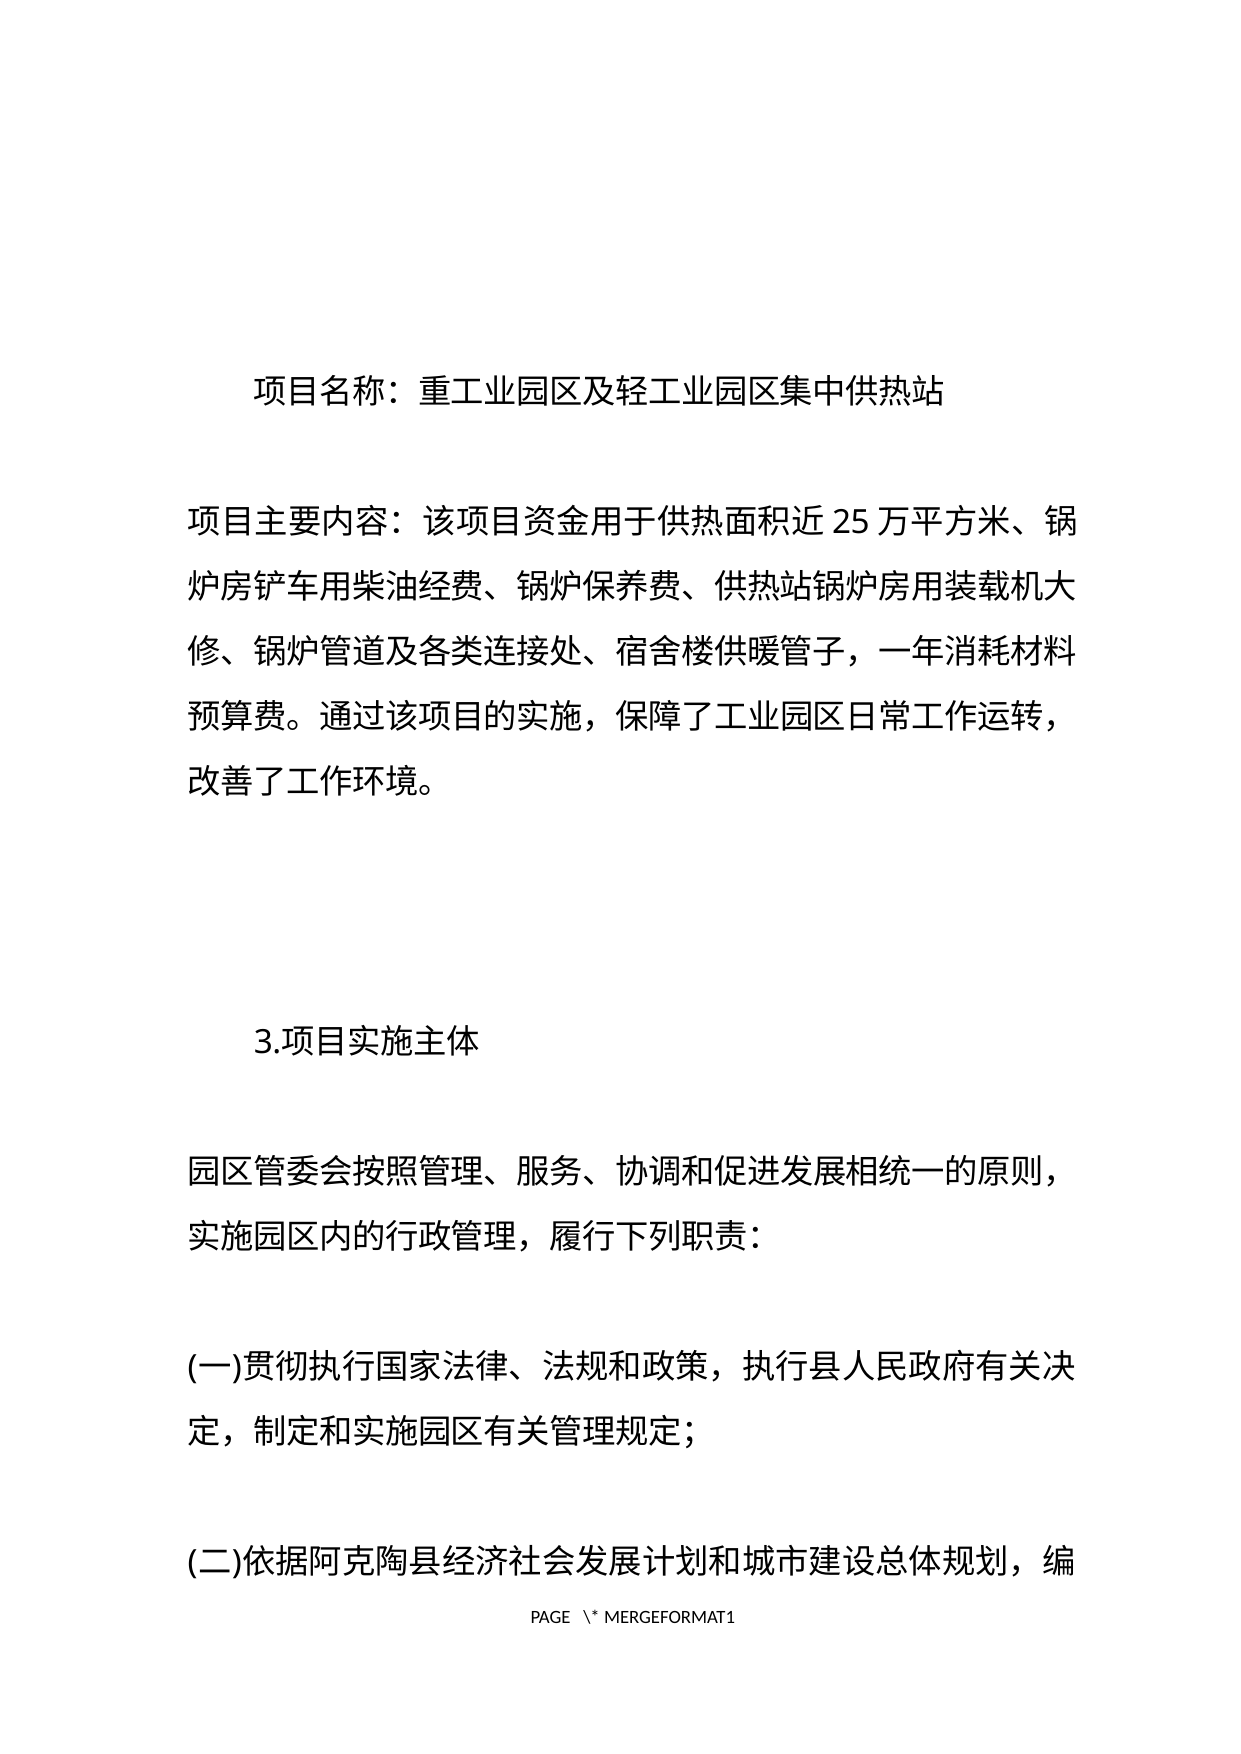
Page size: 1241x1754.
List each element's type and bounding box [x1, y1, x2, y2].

text [187, 162, 1078, 1592]
